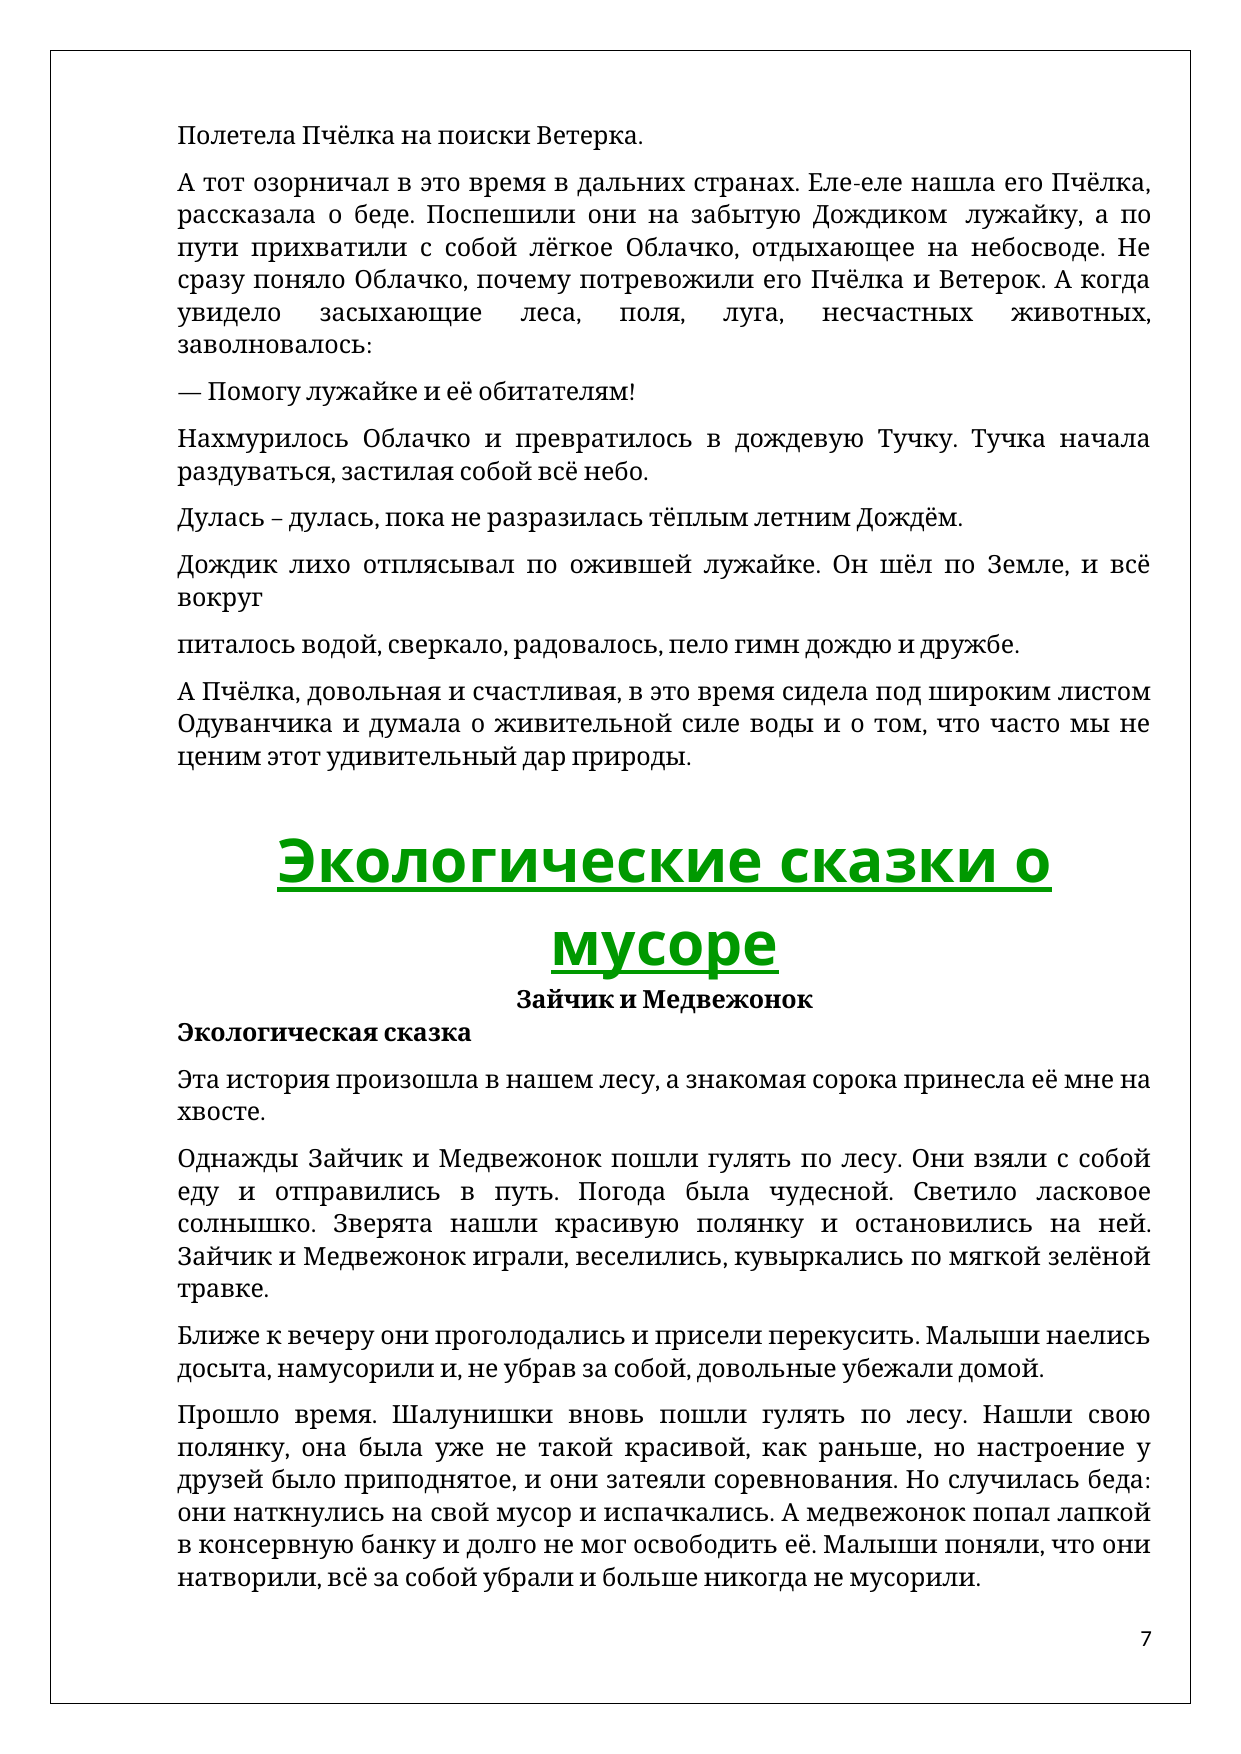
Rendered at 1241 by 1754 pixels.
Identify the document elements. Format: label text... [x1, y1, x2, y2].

text Однажды Зайчик и Медвежонок пошли гулять по лесу. Они взяли с собой еду и отправились в путь. Погода была чудесной. Светило ласковое солнышко. Зверята нашли красивую полянку и остановились на ней. Зайчик и Медвежонок играли, веселились, кувыркались по мягкой зелёной травке. [177, 1141, 1152, 1304]
subtitle Экологические сказки о мусоре [177, 818, 1152, 983]
text Эта история произошла в нашем лесу, а знакомая сорока принесла её мне на хвосте. [177, 1062, 1152, 1127]
text Прошло время. Шалунишки вновь пошли гулять по лесу. Нашли свою полянку, она была уже не такой красивой, как раньше, но настроение у друзей было приподнятое, и они затеяли соревнования. Но случилась беда: они наткнулись на свой мусор и испачкались. А медвежонок попал лапкой в консервную банку и долго не мог освободить её. Малыши поняли, что они натворили, всё за собой убрали и больше никогда не мусорили. [177, 1398, 1152, 1593]
text Ближе к вечеру они проголодались и присели перекусить. Малыши наелись досыта, намусорили и, не убрав за собой, довольные убежали домой. [177, 1318, 1152, 1383]
text Дулась – дулась, пока не разразилась тёплым летним Дождём. [177, 501, 1152, 533]
text Дождик лихо отплясывал по ожившей лужайке. Он шёл по Земле, и всё вокруг [177, 547, 1152, 612]
text Экологическая сказка [177, 1015, 1152, 1048]
text — Помогу лужайке и её обитателям! [177, 374, 1152, 407]
text Зайчик и Медвежонок [177, 983, 1152, 1015]
text А тот озорничал в это время в дальних странах. Еле-еле нашла его Пчёлка, рассказала о беде. Поспешили они на забытую Дождиком лужайку, а по пути прихватили с собой лёгкое Облачко, отдыхающее на небосводе. Не сразу поняло Облачко, почему потревожили его Пчёлка и Ветерок. А когда увидело засыхающие леса, поля, луга, несчастных животных, заволновалось: [177, 165, 1152, 360]
text А Пчёлка, довольная и счастливая, в это время сидела под широким листом Одуванчика и думала о живительной силе воды и о том, что часто мы не ценим этот удивительный дар природы. [177, 674, 1152, 771]
text питалось водой, сверкало, радовалось, пело гимн дождю и дружбе. [177, 627, 1152, 659]
text Полетела Пчёлка на поиски Ветерка. [177, 118, 1152, 151]
text Нахмурилось Облачко и превратилось в дождевую Тучку. Тучка начала раздуваться, застилая собой всё небо. [177, 421, 1152, 486]
